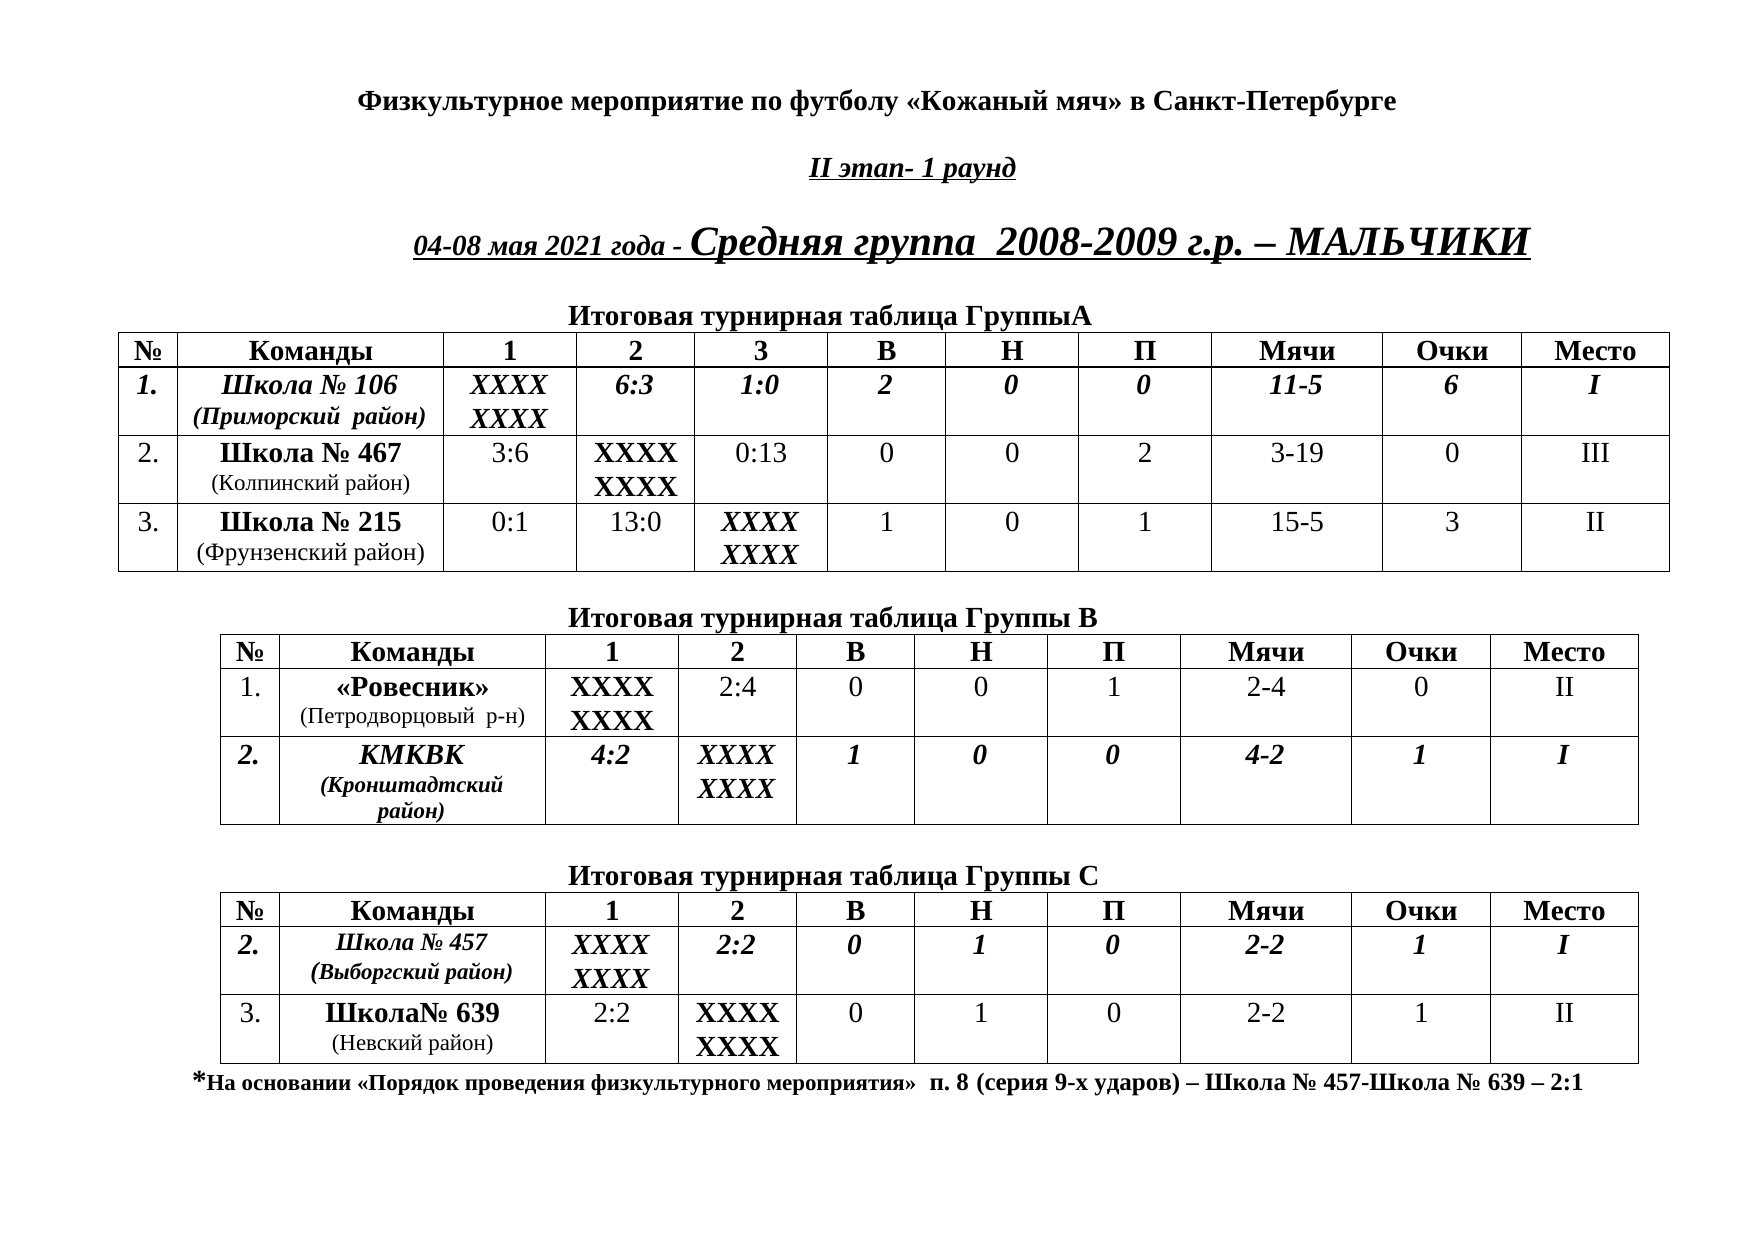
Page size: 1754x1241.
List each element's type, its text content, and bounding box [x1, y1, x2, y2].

table_header В [828, 333, 945, 366]
table_cell 2:4 [679, 669, 796, 736]
table_cell 2 [1079, 436, 1211, 503]
table_cell 1 [797, 737, 914, 823]
table_cell 4-2 [1181, 737, 1351, 823]
text Итоговая турнирная таблица Группы В [487, 600, 1636, 633]
table_header Команды [280, 635, 545, 668]
table_cell 1 [1352, 995, 1490, 1062]
table_cell 2-2 [1181, 927, 1351, 994]
table_header 3 [695, 333, 827, 366]
text Итоговая турнирная таблица Группы С [118, 858, 1636, 892]
table_cell 0 [1048, 927, 1180, 994]
table_cell 2. [119, 436, 177, 503]
table_cell Школа № 215 (Фрунзенский район) [178, 504, 443, 571]
table_cell Школа № 457 (Выборгский район) [280, 927, 545, 994]
table_cell 3 [1383, 504, 1521, 571]
table_cell 1 [828, 504, 945, 571]
table_cell 1 [1352, 927, 1490, 994]
table_cell 2-4 [1181, 669, 1351, 736]
table_cell 0 [797, 927, 914, 994]
table_cell III [1522, 436, 1669, 503]
table_cell Школа№ 639 (Невский район) [280, 995, 545, 1062]
table_cell 3. [119, 504, 177, 571]
table_header 1 [546, 893, 678, 926]
table_cell 0 [946, 436, 1078, 503]
table_header 2 [679, 893, 796, 926]
table_cell 1 [915, 995, 1047, 1062]
table_header Мячи [1181, 893, 1351, 926]
text 04-08 мая 2021 года - Средняя группа 2008-2009 г.р. – МАЛЬЧИКИ [413, 217, 1636, 265]
table_cell 15-5 [1212, 504, 1382, 571]
table_header 2 [679, 635, 796, 668]
table_header Команды [178, 333, 443, 366]
table_cell КМКВК (Кронштадтский район) [280, 737, 545, 823]
table_cell 1 [1079, 504, 1211, 571]
table_cell 1. [221, 669, 279, 736]
table_cell 0:13 [695, 436, 827, 503]
table_cell «Ровесник» (Петродворцовый р-н) [280, 669, 545, 736]
table_header № [221, 893, 279, 926]
table_cell Школа № 106 (Приморский район) [178, 368, 443, 434]
table_cell 13:0 [577, 504, 694, 571]
table_header Место [1522, 333, 1669, 366]
table_header Очки [1383, 333, 1521, 366]
table_cell ХХХХ ХХХХ [577, 436, 694, 503]
table_cell 4:2 [546, 737, 678, 823]
table_cell II [1522, 504, 1669, 571]
table_header 1 [546, 635, 678, 668]
table_header Н [946, 333, 1078, 366]
table_header Место [1491, 635, 1638, 668]
table_cell 0 [1383, 436, 1521, 503]
table_header П [1048, 635, 1180, 668]
table_cell 0 [1079, 368, 1211, 434]
table_cell 0 [1048, 995, 1180, 1062]
table_cell 0 [1048, 737, 1180, 823]
table_header Очки [1352, 893, 1490, 926]
table_cell 0 [1352, 669, 1490, 736]
table_cell ХХХХ ХХХХ [444, 368, 576, 434]
table_cell ХХХХ ХХХХ [679, 737, 796, 823]
table_header Н [915, 893, 1047, 926]
table_cell 0 [797, 669, 914, 736]
text *На основании «Порядок проведения физкультурного мероприятия» п. 8 (серия 9-х ударов) – Школа № 457-Школа № 639 – 2:1 [118, 1063, 1636, 1097]
table_cell 0 [797, 995, 914, 1062]
table_cell 2:2 [679, 927, 796, 994]
table_cell ХХХХ ХХХХ [546, 927, 678, 994]
table_header 1 [444, 333, 576, 366]
table_cell 2. [221, 927, 279, 994]
table_cell 3-19 [1212, 436, 1382, 503]
table_header 2 [577, 333, 694, 366]
table_cell 1 [1352, 737, 1490, 823]
table_cell 1. [119, 368, 177, 434]
table_header Очки [1352, 635, 1490, 668]
table_header № [119, 333, 177, 366]
table_cell I [1491, 927, 1638, 994]
table_cell Школа № 467 (Колпинский район) [178, 436, 443, 503]
table_cell 0 [915, 737, 1047, 823]
table_cell 6:3 [577, 368, 694, 434]
table_cell I [1491, 737, 1638, 823]
table_cell 1 [915, 927, 1047, 994]
table_header П [1048, 893, 1180, 926]
table_cell ХХХХ ХХХХ [546, 669, 678, 736]
table_header Мячи [1212, 333, 1382, 366]
table_cell 1 [1048, 669, 1180, 736]
table_cell 2 [828, 368, 945, 434]
table_header Команды [280, 893, 545, 926]
table_cell II [1491, 669, 1638, 736]
table_cell 11-5 [1212, 368, 1382, 434]
table_cell 0 [915, 669, 1047, 736]
table_cell 0 [946, 368, 1078, 434]
table_cell 2-2 [1181, 995, 1351, 1062]
table_cell 3. [221, 995, 279, 1062]
text Итоговая турнирная таблица ГруппыА [118, 298, 1636, 332]
table_header Н [915, 635, 1047, 668]
table_header П [1079, 333, 1211, 366]
table_header В [797, 635, 914, 668]
table_cell 6 [1383, 368, 1521, 434]
table_header Место [1491, 893, 1638, 926]
table_cell 0:1 [444, 504, 576, 571]
table_cell ХХХХ ХХХХ [679, 995, 796, 1062]
table_cell ХХХХ ХХХХ [695, 504, 827, 571]
table_cell 3:6 [444, 436, 576, 503]
table_cell I [1522, 368, 1669, 434]
table_cell 2:2 [546, 995, 678, 1062]
table_header Мячи [1181, 635, 1351, 668]
table_cell 0 [946, 504, 1078, 571]
text Физкультурное мероприятие по футболу «Кожаный мяч» в Санкт-Петербурге [118, 83, 1636, 116]
table_cell II [1491, 995, 1638, 1062]
table_header № [221, 635, 279, 668]
table_header В [797, 893, 914, 926]
table_cell 2. [221, 737, 279, 823]
table_cell 0 [828, 436, 945, 503]
table_cell 1:0 [695, 368, 827, 434]
text II этап- 1 раунд [118, 150, 1636, 183]
